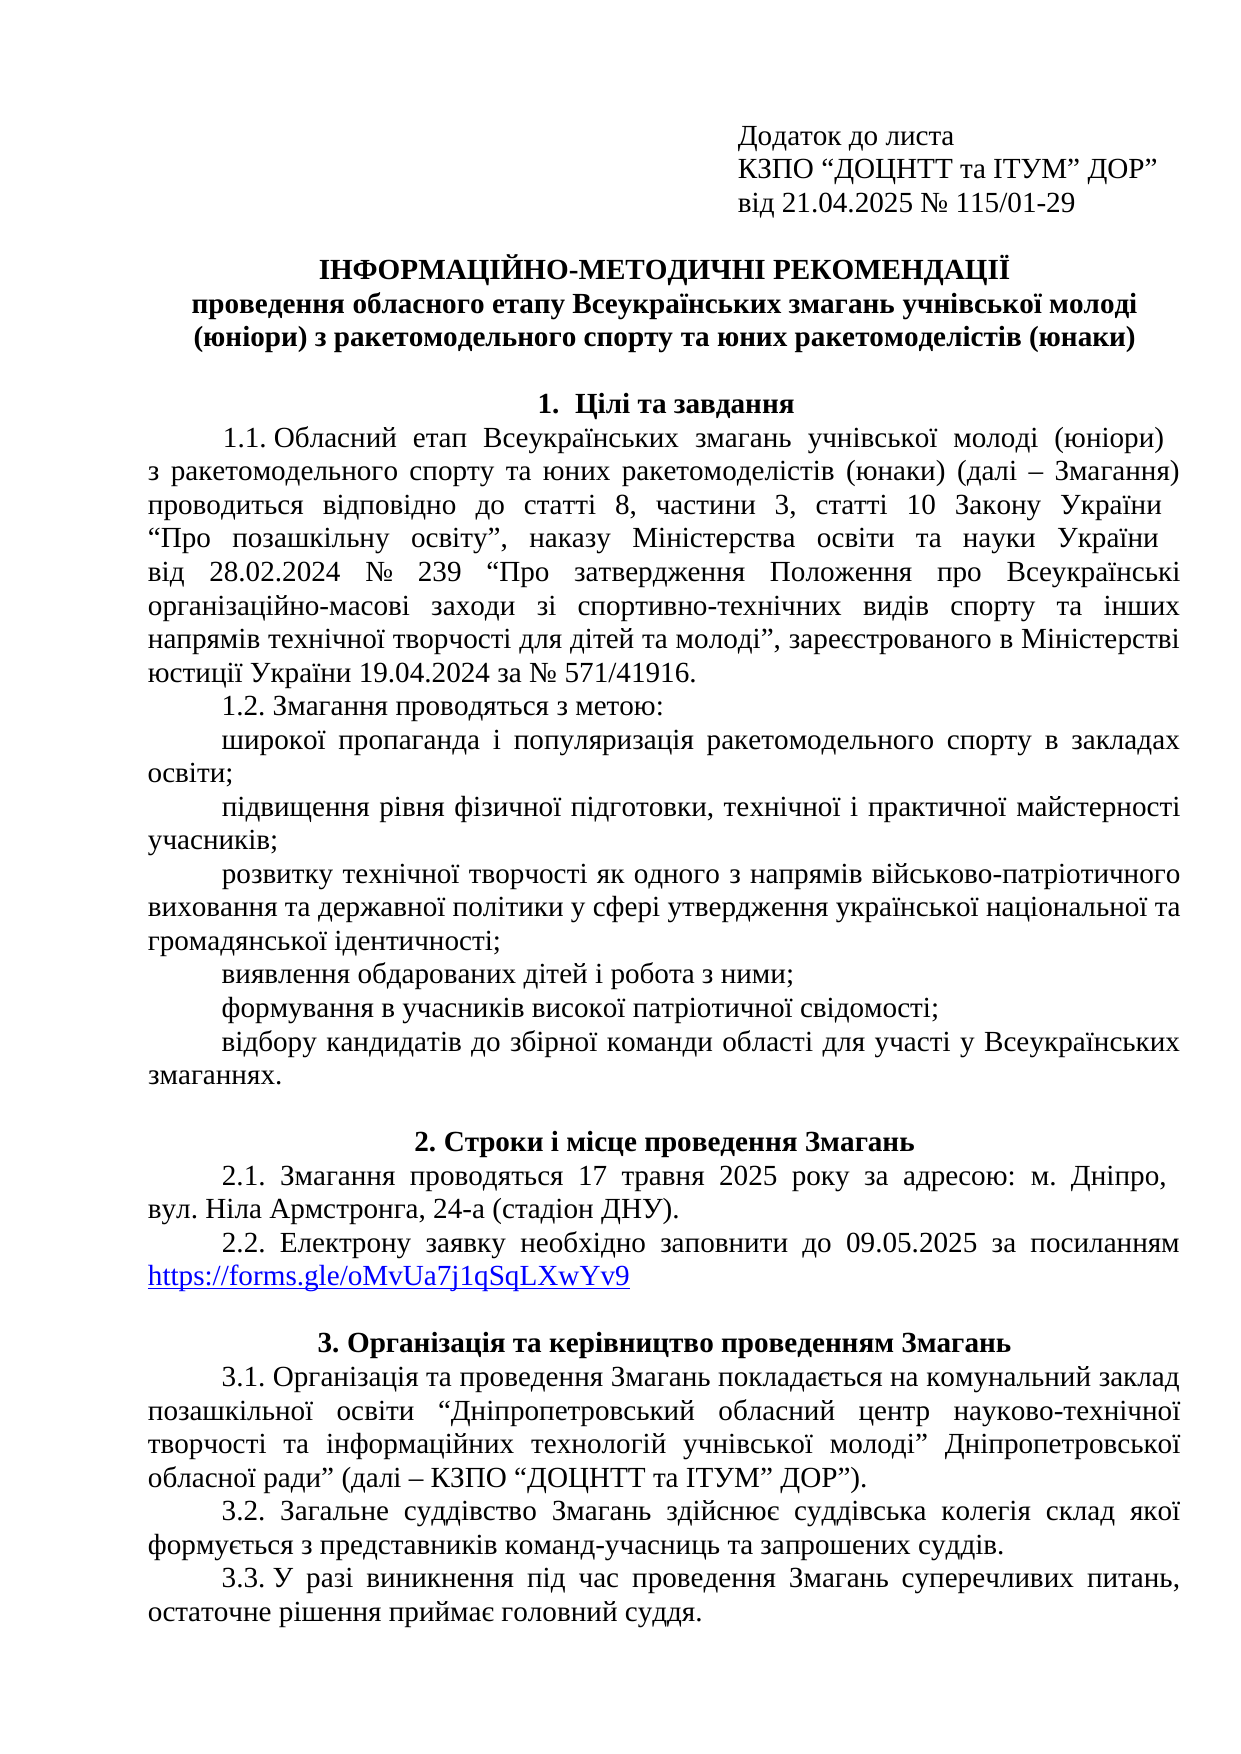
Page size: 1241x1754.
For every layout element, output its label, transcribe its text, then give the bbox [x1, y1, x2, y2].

text ІНФОРМАЦІЙНО-МЕТОДИЧНІ РЕКОМЕНДАЦІЇ [148, 252, 1181, 286]
text підвищення рівня фізичної підготовки, технічної і практичної майстерності учасників; [148, 789, 1181, 856]
list Цілі та завдання [150, 386, 1181, 420]
text формування в учасників високої патріотичної свідомості; [148, 990, 1181, 1024]
text 1.1. Обласний етап Всеукраїнських змагань учнівської молоді (юніори) з ракетомодельного спорту та юних ракетомоделістів (юнаки) (далі – Змагання) проводиться відповідно до статті 8, частини 3, статті 10 Закону України “Про позашкільну освіту”, наказу Міністерства освіти та науки України від 28.02.2024 № 239 “Про затвердження Положення про Всеукраїнські організаційно-масові заходи зі спортивно-технічних видів спорту та інших напрямів технічної творчості для дітей та молоді”, зареєстрованого в Міністерстві юстиції України 19.04.2024 за № 571/41916. [148, 420, 1181, 688]
text Додаток до листа [148, 118, 1181, 152]
text від 21.04.2025 № 115/01-29 [738, 185, 1181, 219]
list Організація та керівництво проведенням Змагань [148, 1326, 1181, 1359]
list Строки і місце проведення Змагань [148, 1124, 1181, 1158]
text 3.3. У разі виникнення під час проведення Змагань суперечливих питань, остаточне рішення приймає головний суддя. [148, 1560, 1181, 1627]
text розвитку технічної творчості як одного з напрямів військово-патріотичного виховання та державної політики у сфері утвердження української національної та громадянської ідентичності; [148, 856, 1181, 957]
text виявлення обдарованих дітей і робота з ними; [148, 957, 1181, 990]
text проведення обласного етапу Всеукраїнських змагань учнівської молоді (юніори) з ракетомодельного спорту та юних ракетомоделістів (юнаки) [147, 286, 1181, 353]
text 1.2. Змагання проводяться з метою: [148, 688, 1181, 722]
text 3.2. Загальне суддівство Змагань здійснює суддівська колегія склад якої формується з представників команд-учасниць та запрошених суддів. [148, 1493, 1181, 1560]
text 3.1. Організація та проведення Змагань покладається на комунальний заклад позашкільної освіти “Дніпропетровський обласний центр науково-технічної творчості та інформаційних технологій учнівської молоді” Дніпропетровської обласної ради” (далі – КЗПО “ДОЦНТТ та ІТУМ” ДОР”). [148, 1359, 1181, 1493]
text КЗПО “ДОЦНТТ та ІТУМ” ДОР” [738, 152, 1181, 185]
text широкої пропаганда і популяризація ракетомодельного спорту в закладах освіти; [147, 722, 1181, 789]
text відбору кандидатів до збірної команди області для участі у Всеукраїнських змаганнях. [148, 1024, 1181, 1091]
text 2.2. Електрону заявку необхідно заповнити до 09.05.2025 за посиланням https://forms.gle/oMvUa7j1qSqLXwYv9 [148, 1225, 1181, 1292]
text 2.1. Змагання проводяться 17 травня 2025 року за адресою: м. Дніпро, вул. Ніла Армстронга, 24-а (стадіон ДНУ). [148, 1158, 1181, 1225]
